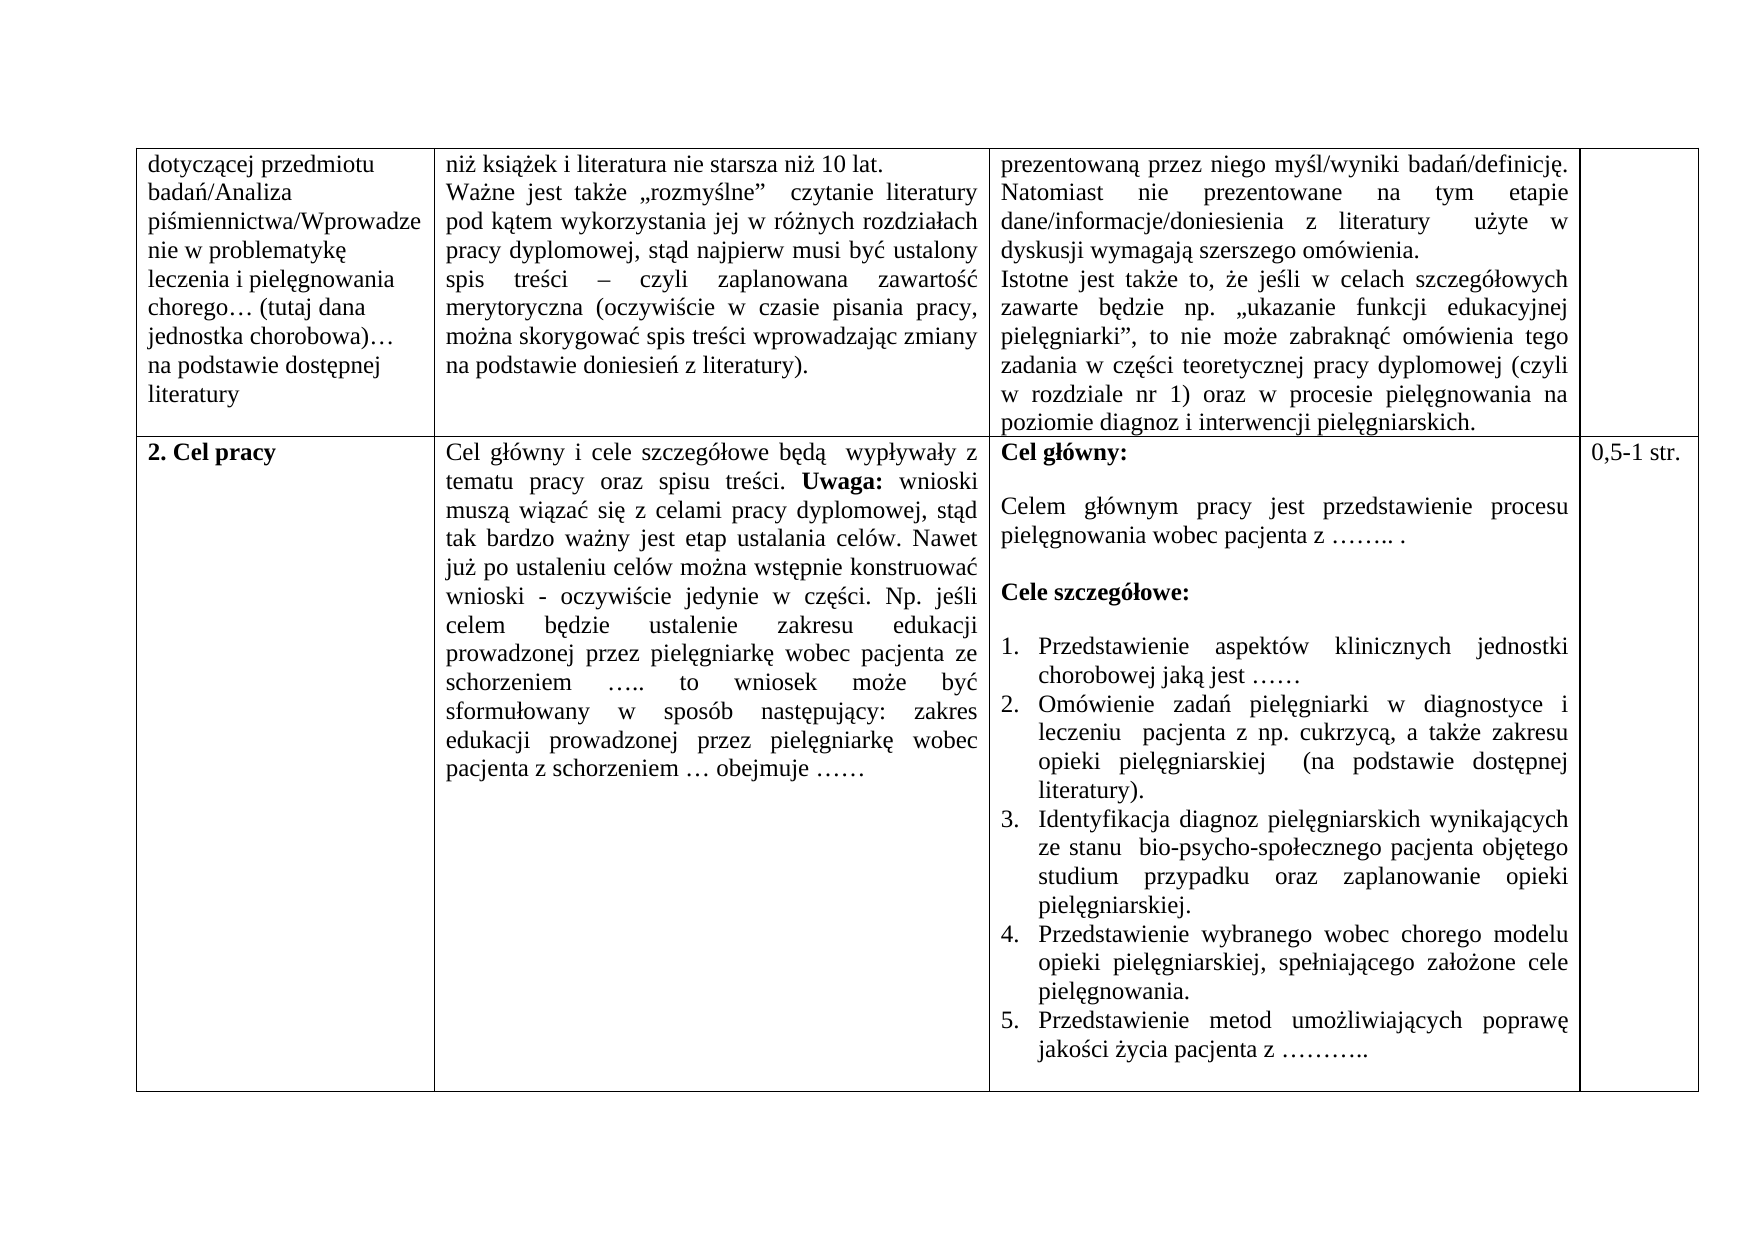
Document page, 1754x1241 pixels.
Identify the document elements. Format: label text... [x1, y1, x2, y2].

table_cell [990, 149, 1579, 436]
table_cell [137, 149, 434, 436]
table_cell 2. Cel pracy [137, 437, 434, 1091]
table_cell 0,5-1 str. [1581, 437, 1698, 1091]
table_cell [435, 149, 989, 436]
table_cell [1581, 149, 1698, 436]
table_cell Cel główny: Celem głównym pracy jest przedstawienie procesu pielęgnowania wobec pacjenta z …….. . Cele szczegółowe: Przedstawienie aspektów klinicznych jednostki chorobowej jaką jest …… Omówienie zadań pielęgniarki w diagnostyce i leczeniu pacjenta z np. cukrzycą, a także zakresu opieki pielęgniarskiej (na podstawie dostępnej literatury). Identyfikacja diagnoz pielęgniarskich wynikających ze stanu bio-psycho-społecznego pacjenta objętego studium przypadku oraz zaplanowanie opieki pielęgniarskiej. Przedstawienie wybranego wobec chorego modelu opieki pielęgniarskiej, spełniającego założone cele pielęgnowania. Przedstawienie metod umożliwiających poprawę jakości życia pacjenta z ……….. [990, 437, 1579, 1091]
table_cell Cel główny i cele szczegółowe będą wypływały z tematu pracy oraz spisu treści. Uwaga: wnioski muszą wiązać się z celami pracy dyplomowej, stąd tak bardzo ważny jest etap ustalania celów. Nawet już po ustaleniu celów można wstępnie konstruować wnioski - oczywiście jedynie w części. Np. jeśli celem będzie ustalenie zakresu edukacji prowadzonej przez pielęgniarkę wobec pacjenta ze schorzeniem ….. to wniosek może być sformułowany w sposób następujący: zakres edukacji prowadzonej przez pielęgniarkę wobec pacjenta z schorzeniem … obejmuje …… [435, 437, 989, 1091]
